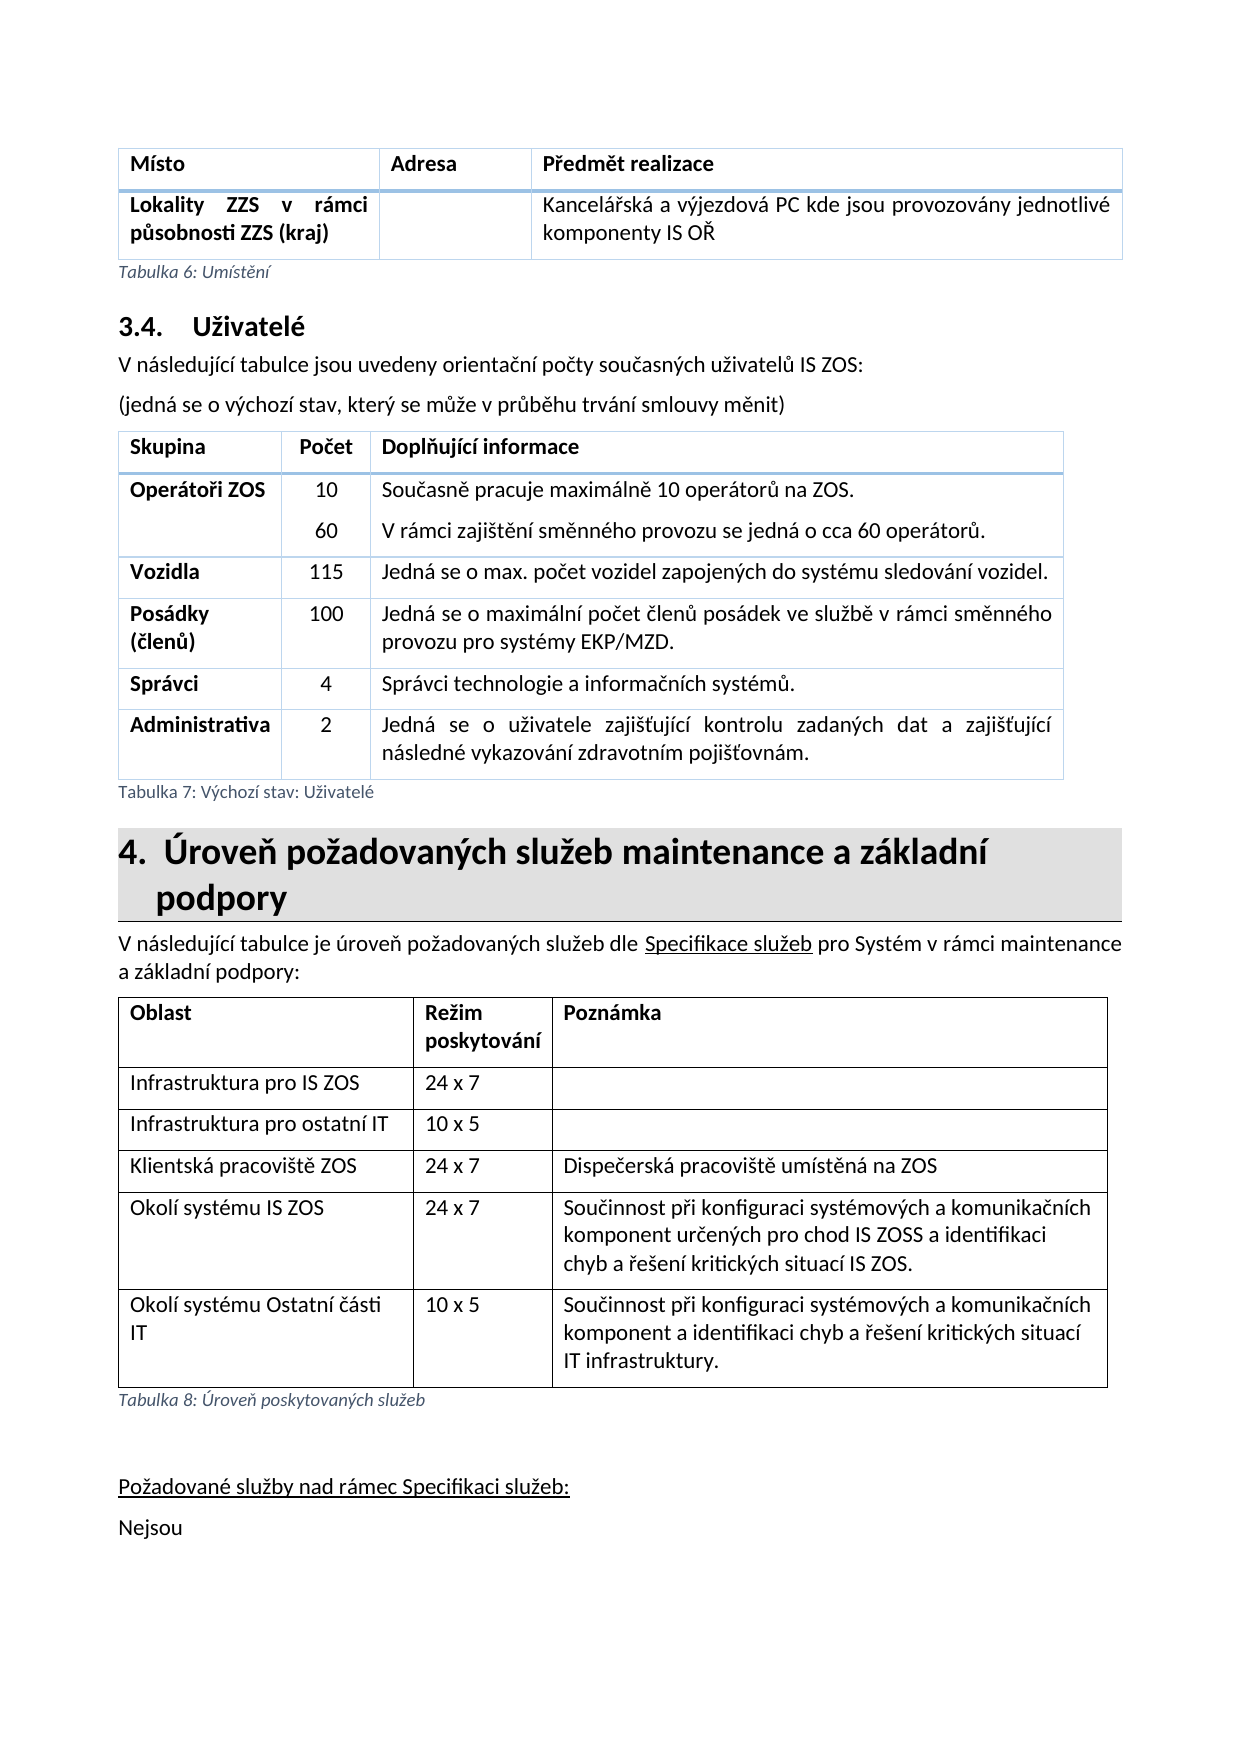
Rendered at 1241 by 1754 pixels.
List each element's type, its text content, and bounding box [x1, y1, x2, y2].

table_cell Okolí systému IS ZOS [119, 1193, 413, 1289]
table_cell Jedná se o maximální počet členů posádek ve službě v rámci směnného provozu pro systémy EKP/MZD. [371, 599, 1063, 668]
table_cell [380, 193, 531, 259]
table_cell 24 x 7 [414, 1193, 552, 1289]
table_cell Dispečerská pracoviště umístěná na ZOS [553, 1151, 1107, 1192]
table_cell Operátoři ZOS [119, 475, 281, 556]
table_cell Jedná se o uživatele zajišťující kontrolu zadaných dat a zajišťující následné vykazování zdravotním pojišťovnám. [371, 710, 1063, 779]
table_header Režim poskytování [414, 998, 552, 1067]
table_cell Správci [119, 669, 281, 709]
table_cell 10 x 5 [414, 1290, 552, 1387]
text Tabulka 8: Úroveň poskytovaných služeb [118, 1388, 1122, 1411]
text V následující tabulce je úroveň požadovaných služeb dle Specifikace služeb pro Systém v rámci maintenance a základní podpory: [118, 929, 1122, 985]
table_cell Kancelářská a výjezdová PC kde jsou provozovány jednotlivé komponenty IS OŘ [532, 193, 1122, 259]
table_cell Součinnost při konfiguraci systémových a komunikačních komponent určených pro chod IS ZOSS a identifikaci chyb a řešení kritických situací IS ZOS. [553, 1193, 1107, 1289]
table_cell Současně pracuje maximálně 10 operátorů na ZOS. V rámci zajištění směnného provozu se jedná o cca 60 operátorů. [371, 475, 1063, 556]
text (jedná se o výchozí stav, který se může v průběhu trvání smlouvy měnit) [118, 390, 1122, 418]
subtitle Uživatelé [118, 308, 1122, 343]
table_cell Lokality ZZS v rámci působnosti ZZS (kraj) [119, 193, 379, 259]
text Požadované služby nad rámec Specifikaci služeb: [118, 1472, 1122, 1500]
table_cell Jedná se o max. počet vozidel zapojených do systému sledování vozidel. [371, 558, 1063, 598]
table_cell 10 60 [282, 475, 370, 556]
table_header Adresa [380, 149, 531, 189]
table_header Doplňující informace [371, 432, 1063, 472]
table_cell Posádky (členů) [119, 599, 281, 668]
subtitle Úroveň požadovaných služeb maintenance a základní podpory [118, 828, 1122, 921]
table_cell Okolí systému Ostatní části IT [119, 1290, 413, 1387]
table_cell 4 [282, 669, 370, 709]
text Tabulka 6: Umístění [118, 260, 1122, 283]
table_cell [553, 1068, 1107, 1108]
table_cell Klientská pracoviště ZOS [119, 1151, 413, 1192]
table_header Počet [282, 432, 370, 472]
table_cell 24 x 7 [414, 1068, 552, 1108]
table_cell Infrastruktura pro IS ZOS [119, 1068, 413, 1108]
table_cell Infrastruktura pro ostatní IT [119, 1110, 413, 1150]
table_cell Vozidla [119, 558, 281, 598]
table_cell 24 x 7 [414, 1151, 552, 1192]
table_cell Součinnost při konfiguraci systémových a komunikačních komponent a identifikaci chyb a řešení kritických situací IT infrastruktury. [553, 1290, 1107, 1387]
table_cell Správci technologie a informačních systémů. [371, 669, 1063, 709]
table_header Skupina [119, 432, 281, 472]
table_cell 100 [282, 599, 370, 668]
table_header Oblast [119, 998, 413, 1067]
table_cell Administrativa [119, 710, 281, 779]
table_header Místo [119, 149, 379, 189]
table_cell 10 x 5 [414, 1110, 552, 1150]
table_cell 2 [282, 710, 370, 779]
table_cell [553, 1110, 1107, 1150]
text V následující tabulce jsou uvedeny orientační počty současných uživatelů IS ZOS: [118, 350, 1122, 378]
table_header Předmět realizace [532, 149, 1122, 189]
text Nejsou [118, 1513, 1122, 1541]
text Tabulka 7: Výchozí stav: Uživatelé [118, 780, 1122, 803]
table_cell 115 [282, 558, 370, 598]
table_header Poznámka [553, 998, 1107, 1067]
